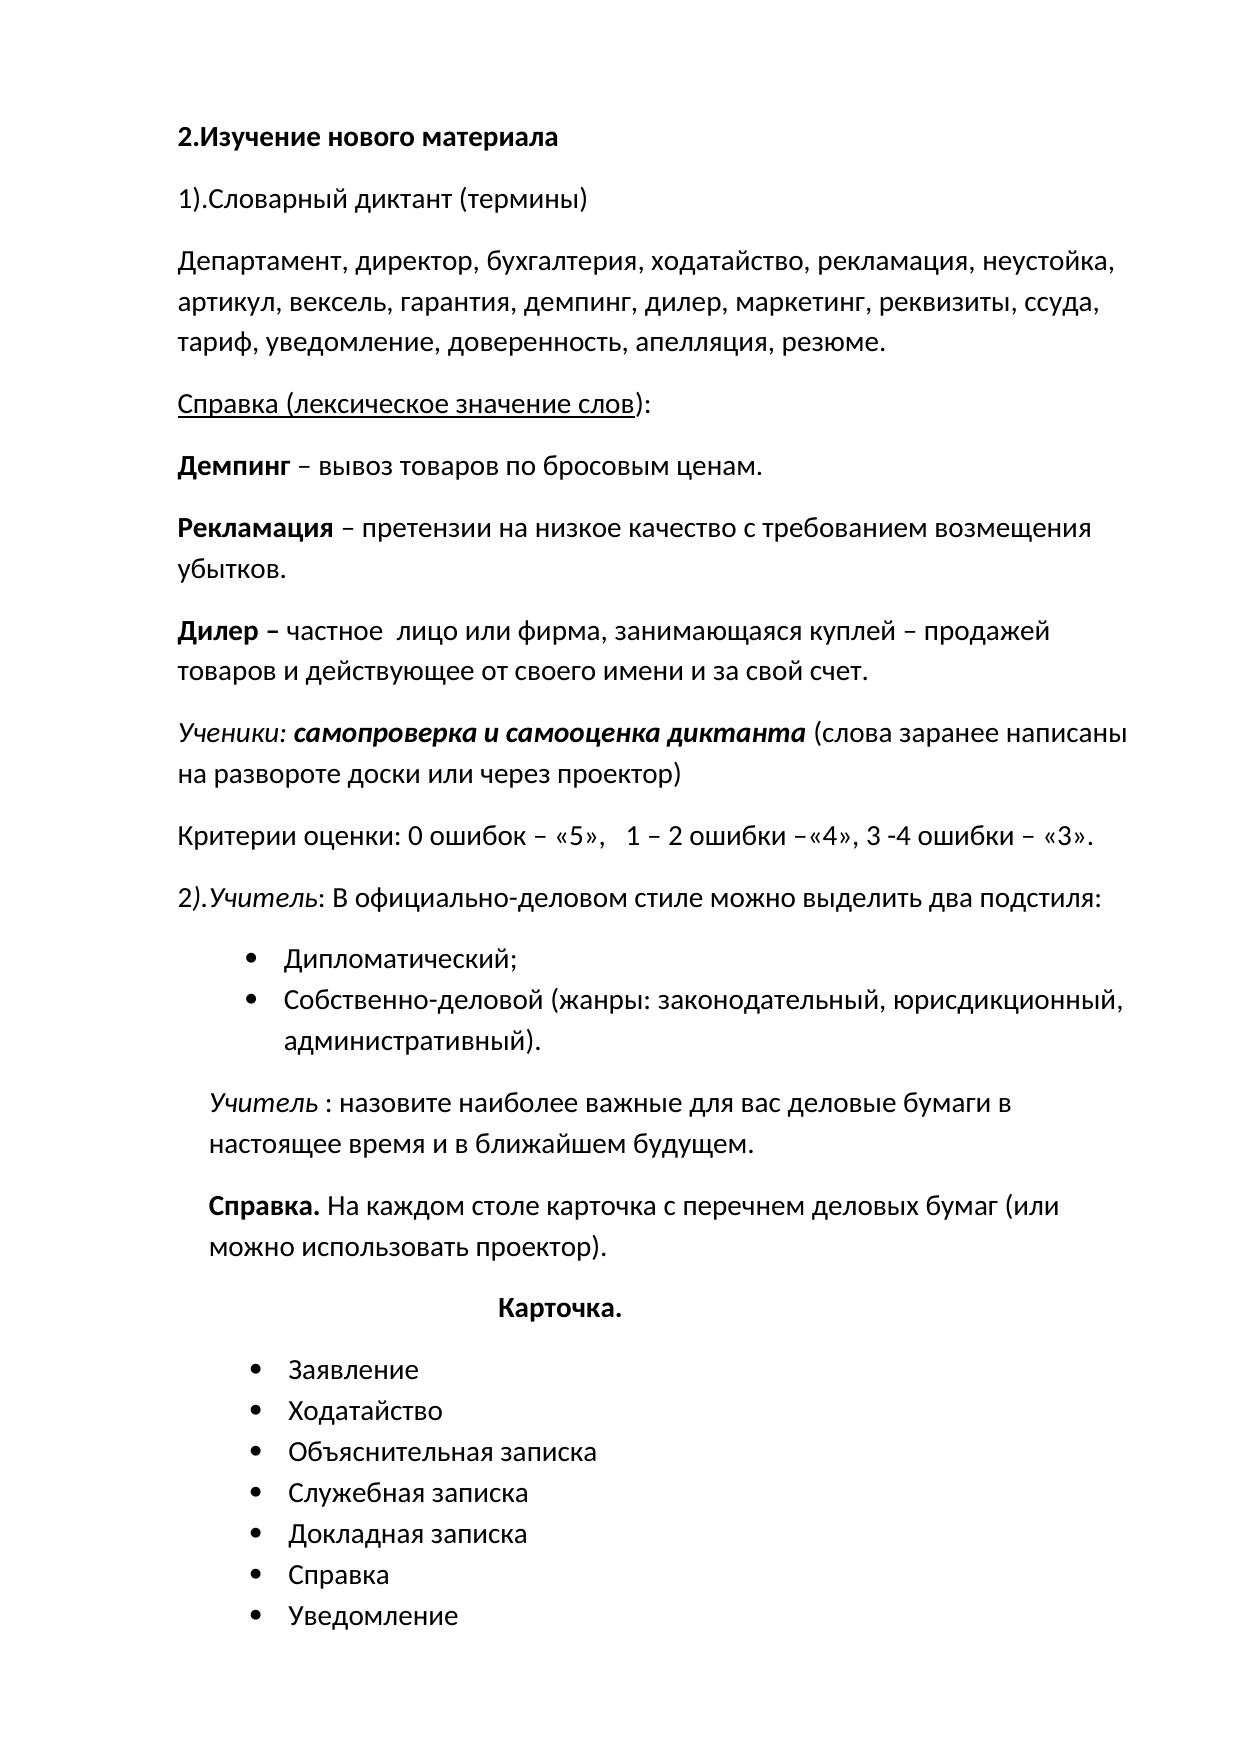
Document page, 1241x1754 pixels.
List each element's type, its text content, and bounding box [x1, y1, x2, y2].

list Справка [251, 1556, 1152, 1592]
text 2).Учитель: В официально-деловом стиле можно выделить два подстиля: [177, 879, 1152, 914]
list Дипломатический; [246, 941, 1152, 976]
text Дилер – частное лицо или фирма, занимающаяся куплей – продажей товаров и действующее от своего имени и за свой счет. [177, 612, 1152, 688]
list Ходатайство [251, 1392, 1152, 1428]
text Учитель : назовите наиболее важные для вас деловые бумаги в настоящее время и в ближайшем будущем. [208, 1084, 1152, 1161]
text Карточка. [208, 1289, 1152, 1325]
text Справка. На каждом столе карточка с перечнем деловых бумаг (или можно использовать проектор). [208, 1187, 1152, 1263]
list Собственно-деловой (жанры: законодательный, юрисдикционный, административный). [246, 981, 1152, 1058]
text Департамент, директор, бухгалтерия, ходатайство, рекламация, неустойка, артикул, вексель, гарантия, демпинг, дилер, маркетинг, реквизиты, ссуда, тариф, уведомление, доверенность, апелляция, резюме. [177, 242, 1152, 359]
list Уведомление [251, 1597, 1152, 1633]
text 1).Словарный диктант (термины) [177, 180, 1152, 216]
text Демпинг – вывоз товаров по бросовым ценам. [177, 447, 1152, 483]
list Служебная записка [251, 1474, 1152, 1510]
text Ученики: самопроверка и самооценка диктанта (слова заранее написаны на развороте доски или через проектор) [177, 714, 1152, 791]
list Объяснительная записка [251, 1433, 1152, 1469]
text Рекламация – претензии на низкое качество с требованием возмещения убытков. [177, 509, 1152, 585]
text 2.Изучение нового материала [177, 118, 1152, 154]
text Критерии оценки: 0 ошибок – «5», 1 – 2 ошибки –«4», 3 -4 ошибки – «3». [177, 817, 1152, 853]
list Заявление [251, 1351, 1152, 1387]
list Докладная записка [251, 1515, 1152, 1551]
text Справка (лексическое значение слов): [177, 385, 1152, 421]
